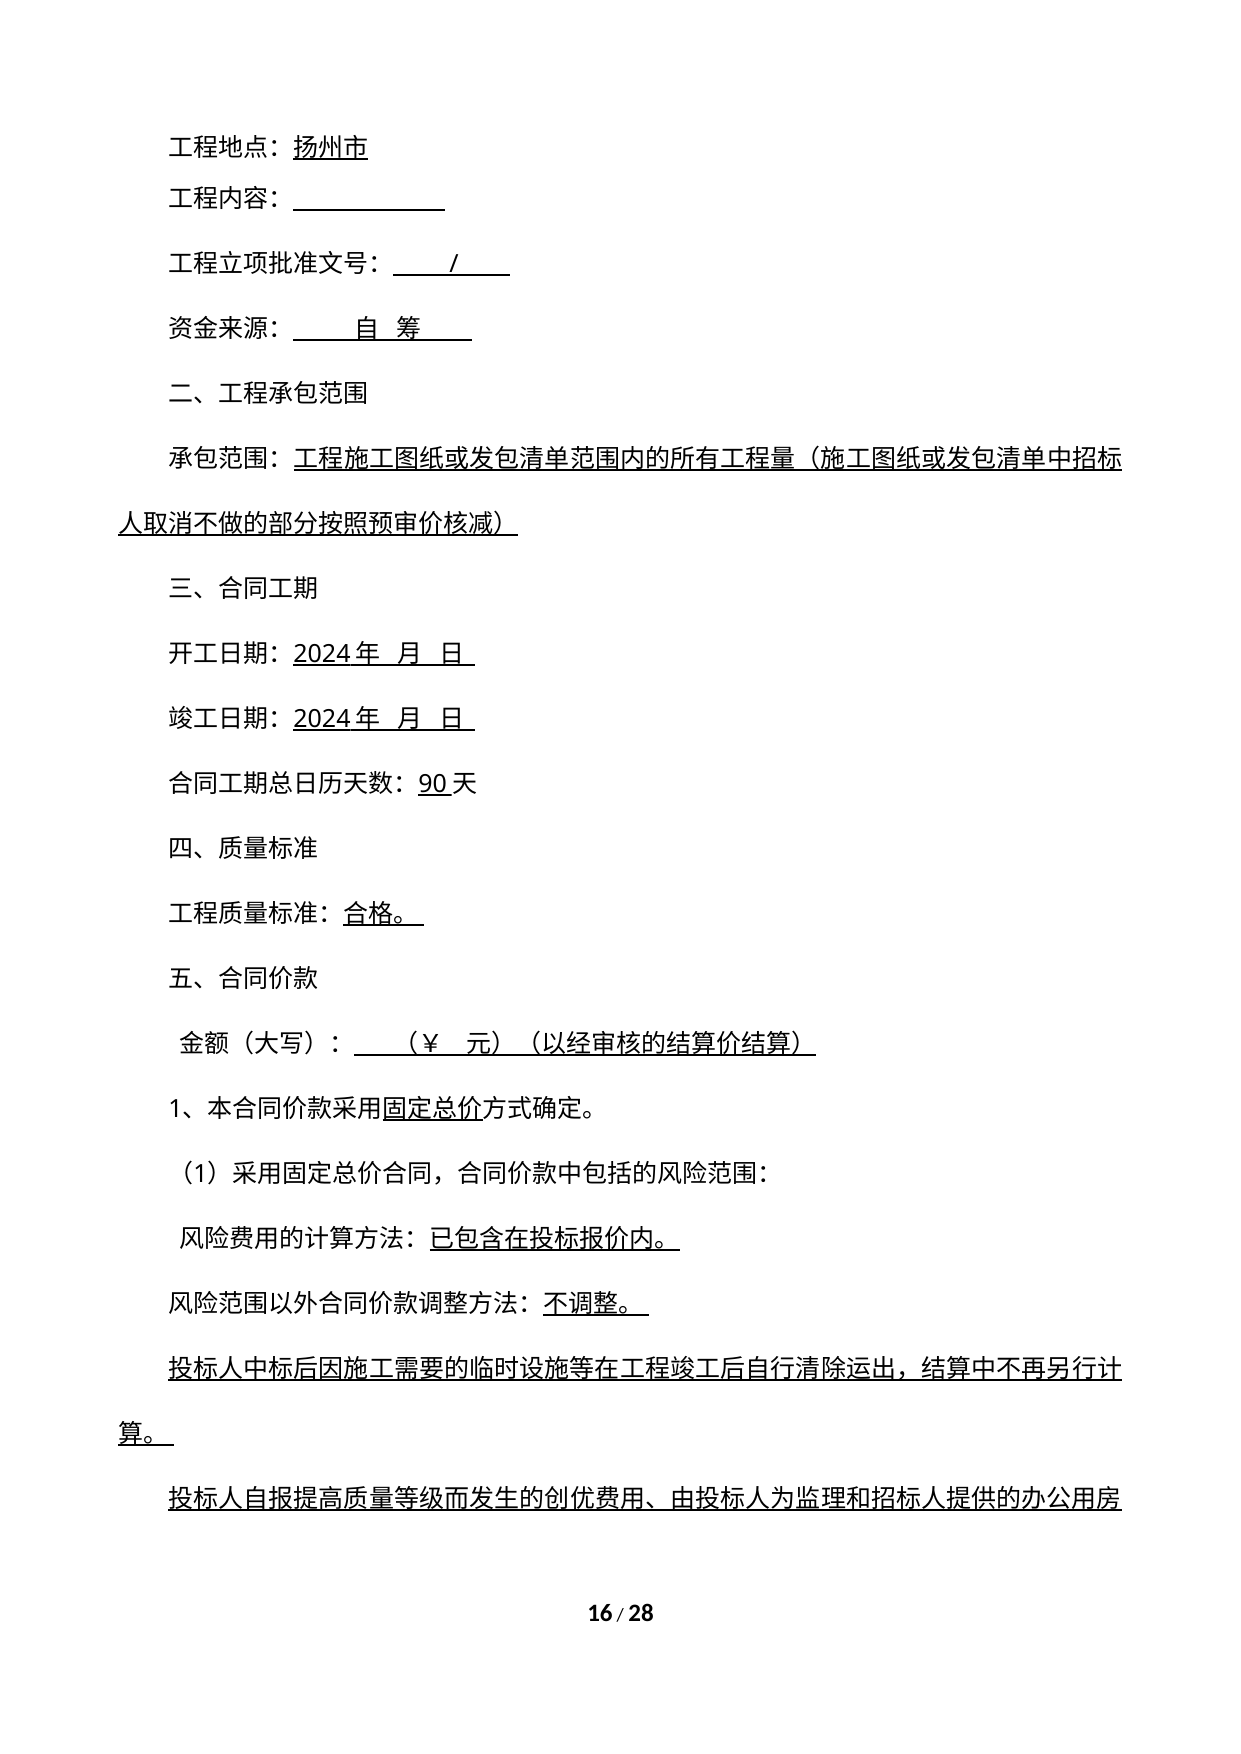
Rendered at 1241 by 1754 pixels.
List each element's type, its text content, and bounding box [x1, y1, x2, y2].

text 风险范围以外合同价款调整方法：不调整。 [118, 1269, 1122, 1334]
list 本合同价款采用固定总价方式确定。 [118, 1074, 1122, 1139]
text 四、质量标准 [118, 814, 1122, 879]
text 资金来源： 自 筹 [118, 294, 1122, 359]
text 风险费用的计算方法：已包含在投标报价内。 [179, 1204, 1122, 1269]
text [118, 1464, 1122, 1529]
text 合同工期总日历天数：90天 [118, 749, 1122, 814]
text 三、合同工期 [118, 554, 1122, 619]
text 二、工程承包范围 [118, 359, 1122, 424]
text 投标人中标后因施工需要的临时设施等在工程竣工后自行清除运出，结算中不再另行计算。 [118, 1334, 1122, 1464]
text 金额（大写）： （￥ 元）（以经审核的结算价结算） [179, 1009, 1122, 1074]
text 五、合同价款 [118, 944, 1122, 1009]
text 工程内容： [168, 164, 1122, 229]
text 工程立项批准文号： / [118, 229, 1122, 294]
text 开工日期：2024年 月 日 [118, 619, 1122, 684]
text 竣工日期：2024年 月 日 [118, 684, 1122, 749]
text 工程质量标准：合格。 [118, 879, 1122, 944]
text 承包范围：工程施工图纸或发包清单范围内的所有工程量（施工图纸或发包清单中招标人取消不做的部分按照预审价核减） [118, 424, 1122, 554]
text 工程地点：扬州市 [118, 126, 1122, 164]
text （1）采用固定总价合同，合同价款中包括的风险范围： [118, 1139, 1122, 1204]
